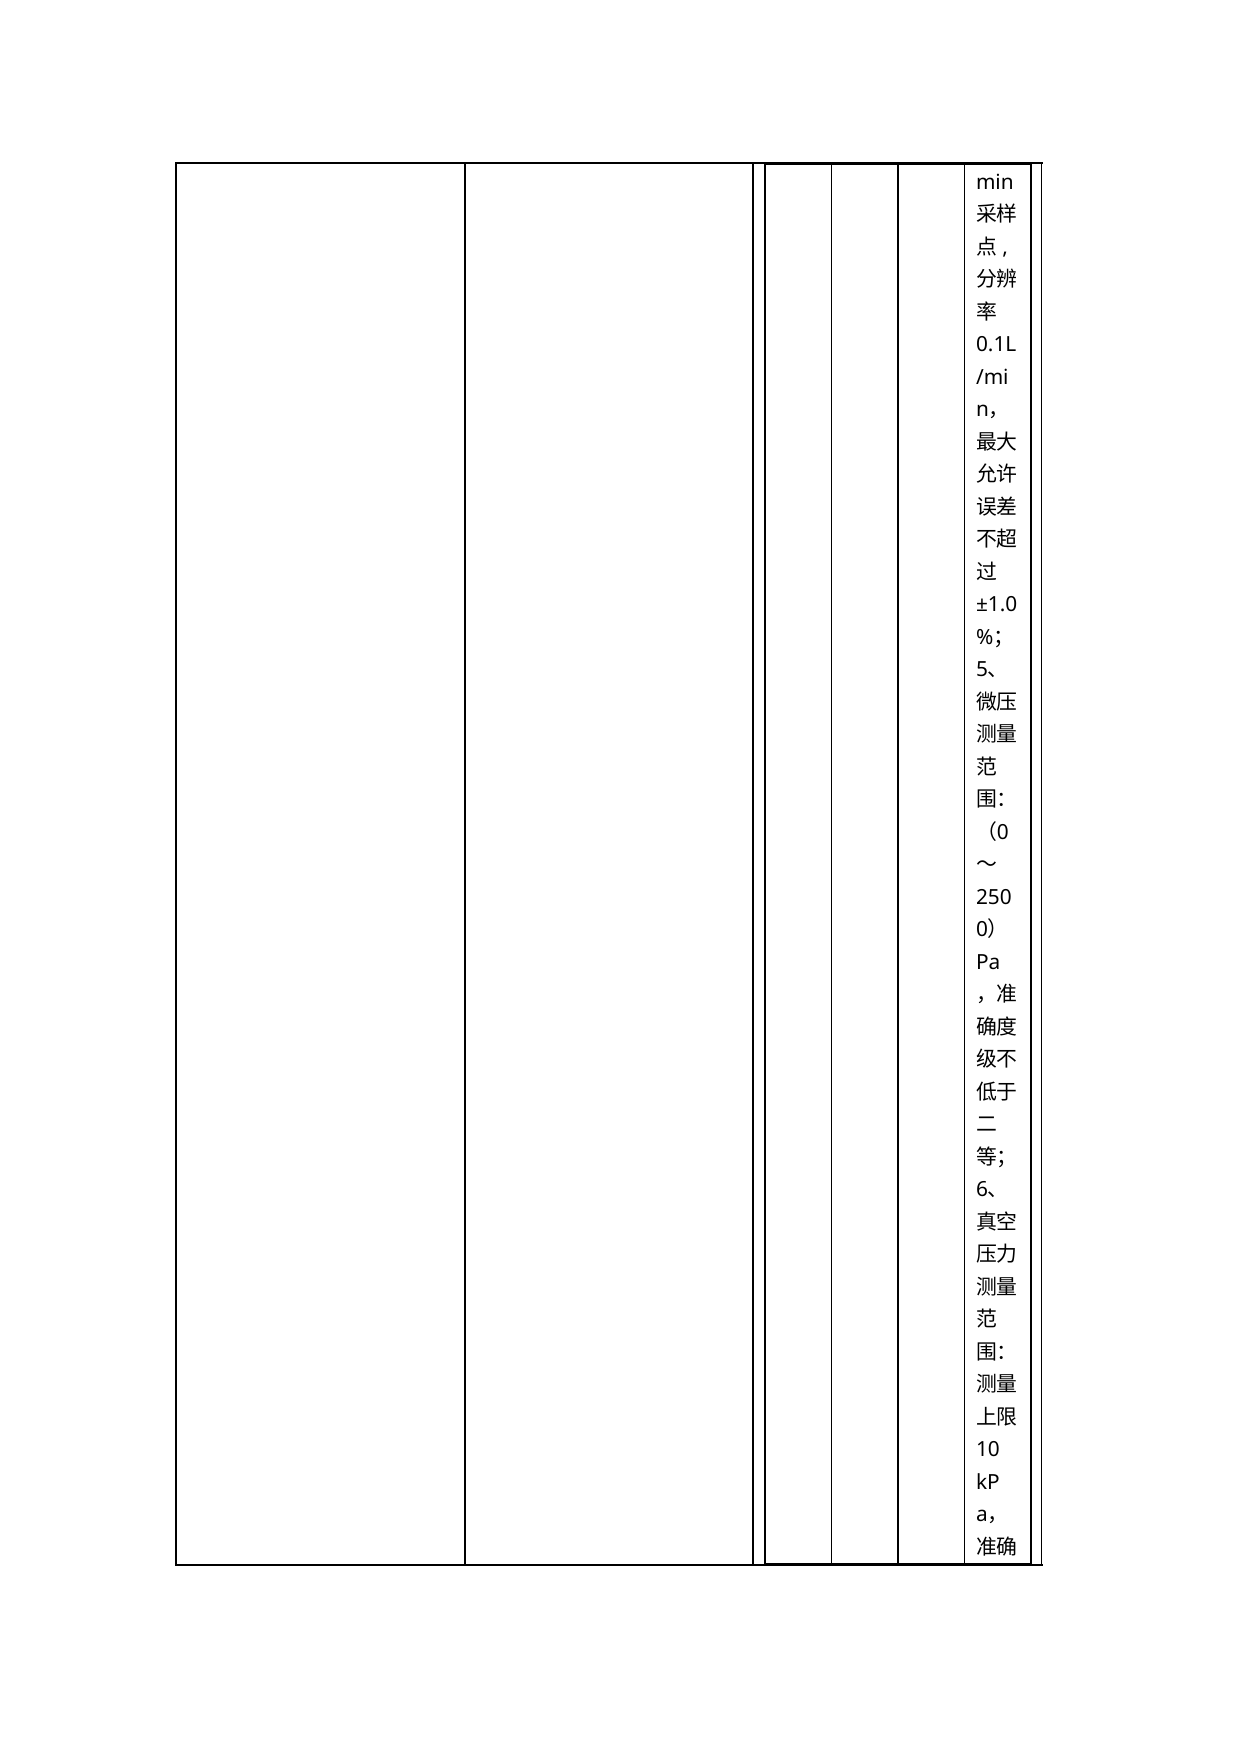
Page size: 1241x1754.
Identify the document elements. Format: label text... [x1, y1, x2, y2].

table_cell [766, 165, 831, 1563]
table_cell [466, 164, 752, 1564]
table_cell [754, 164, 764, 1564]
table_cell [1032, 164, 1041, 1564]
table_cell [832, 165, 897, 1563]
table_cell 1 [177, 164, 464, 1564]
table_cell [899, 165, 964, 1563]
table_cell [965, 165, 1030, 1563]
